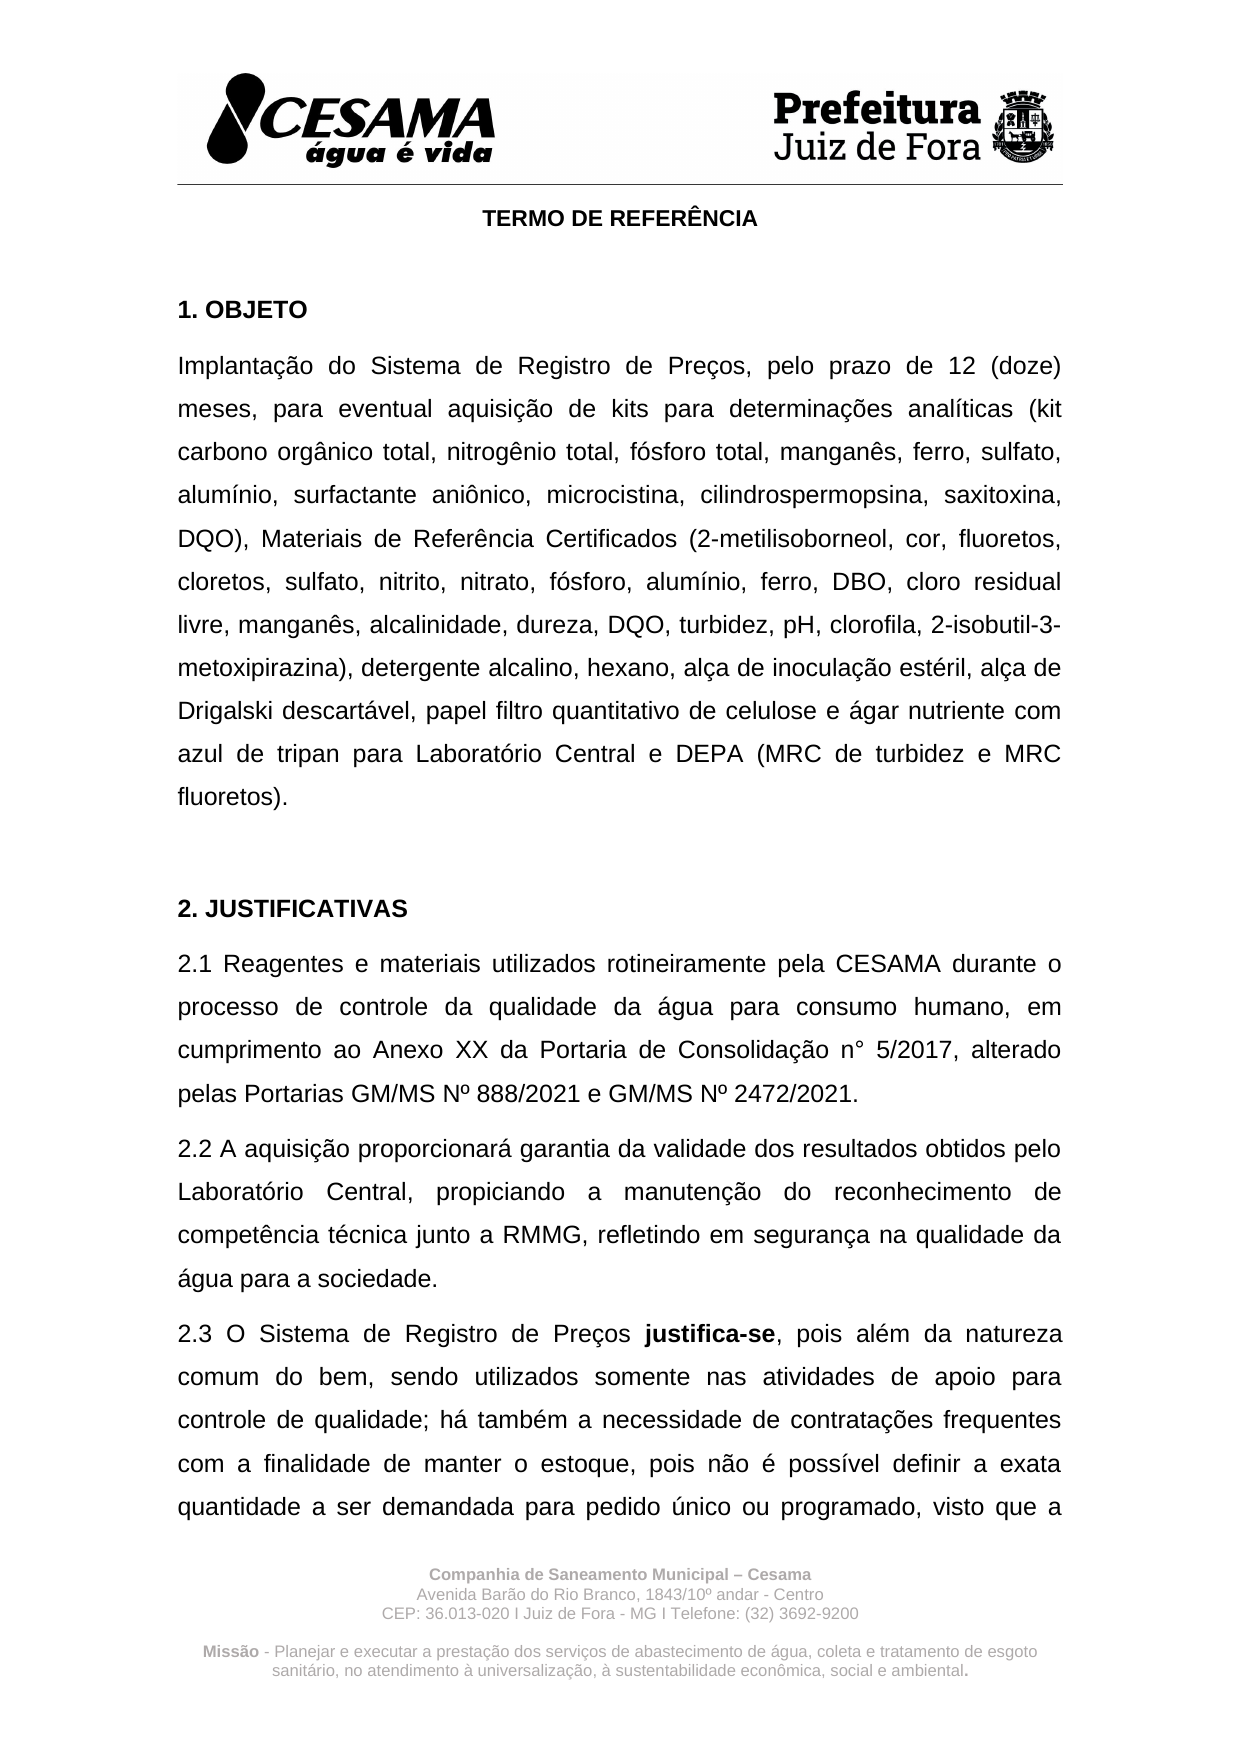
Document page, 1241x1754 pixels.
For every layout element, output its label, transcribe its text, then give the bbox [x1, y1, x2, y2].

picture [177, 73, 1063, 185]
text 2.1 Reagentes e materiais utilizados rotineiramente pela CESAMA durante o processo de controle da qualidade da água para consumo humano, em cumprimento ao Anexo XX da Portaria de Consolidação n° 5/2017, alterado pelas Portarias GM/MS Nº 888/2021 e GM/MS Nº 2472/2021. [177, 949, 1063, 1107]
text 1. OBJETO [177, 296, 1063, 324]
text TERMO DE REFERÊNCIA [177, 205, 1063, 232]
text 2. JUSTIFICATIVAS [177, 894, 1063, 922]
text 2.2 A aquisição proporcionará garantia da validade dos resultados obtidos pelo Laboratório Central, propiciando a manutenção do reconhecimento de competência técnica junto a RMMG, refletindo em segurança na qualidade da água para a sociedade. [177, 1134, 1063, 1292]
text Implantação do Sistema de Registro de Preços, pelo prazo de 12 (doze) meses, para eventual aquisição de kits para determinações analíticas (kit carbono orgânico total, nitrogênio total, fósforo total, manganês, ferro, sulfato, alumínio, surfactante aniônico, microcistina, cilindrospermopsina, saxitoxina, DQO), Materiais de Referência Certificados (2-metilisoborneol, cor, fluoretos, cloretos, sulfato, nitrito, nitrato, fósforo, alumínio, ferro, DBO, cloro residual livre, manganês, alcalinidade, dureza, DQO, turbidez, pH, clorofila, 2-isobutil-3-metoxipirazina), detergente alcalino, hexano, alça de inoculação estéril, alça de Drigalski descartável, papel filtro quantitativo de celulose e ágar nutriente com azul de tripan para Laboratório Central e DEPA (MRC de turbidez e MRC fluoretos). [177, 351, 1063, 811]
